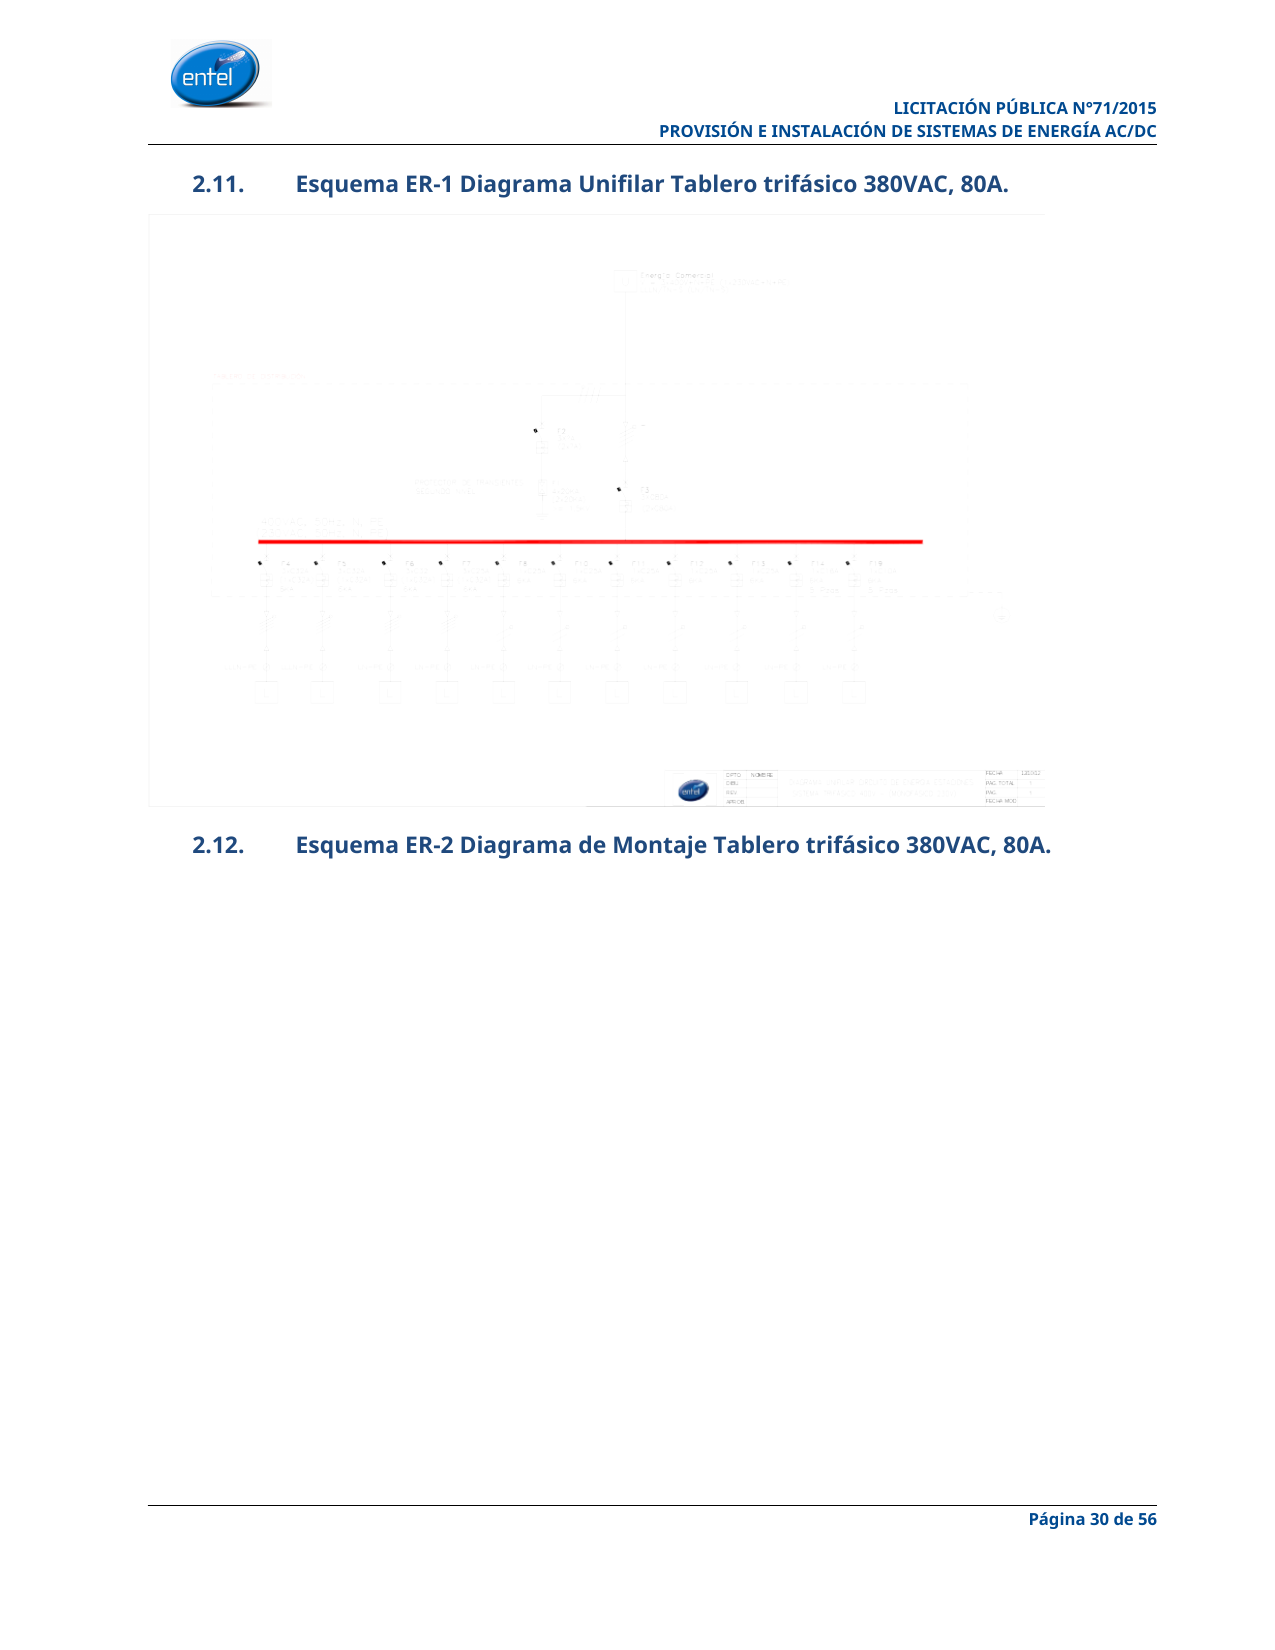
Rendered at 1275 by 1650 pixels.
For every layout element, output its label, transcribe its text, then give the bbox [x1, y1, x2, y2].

list Esquema ER-1 Diagrama Unifilar Tablero trifásico 380VAC, 80A. [192, 168, 1157, 199]
list Esquema ER-2 Diagrama de Montaje Tablero trifásico 380VAC, 80A. [192, 829, 1157, 861]
picture [170, 39, 273, 108]
